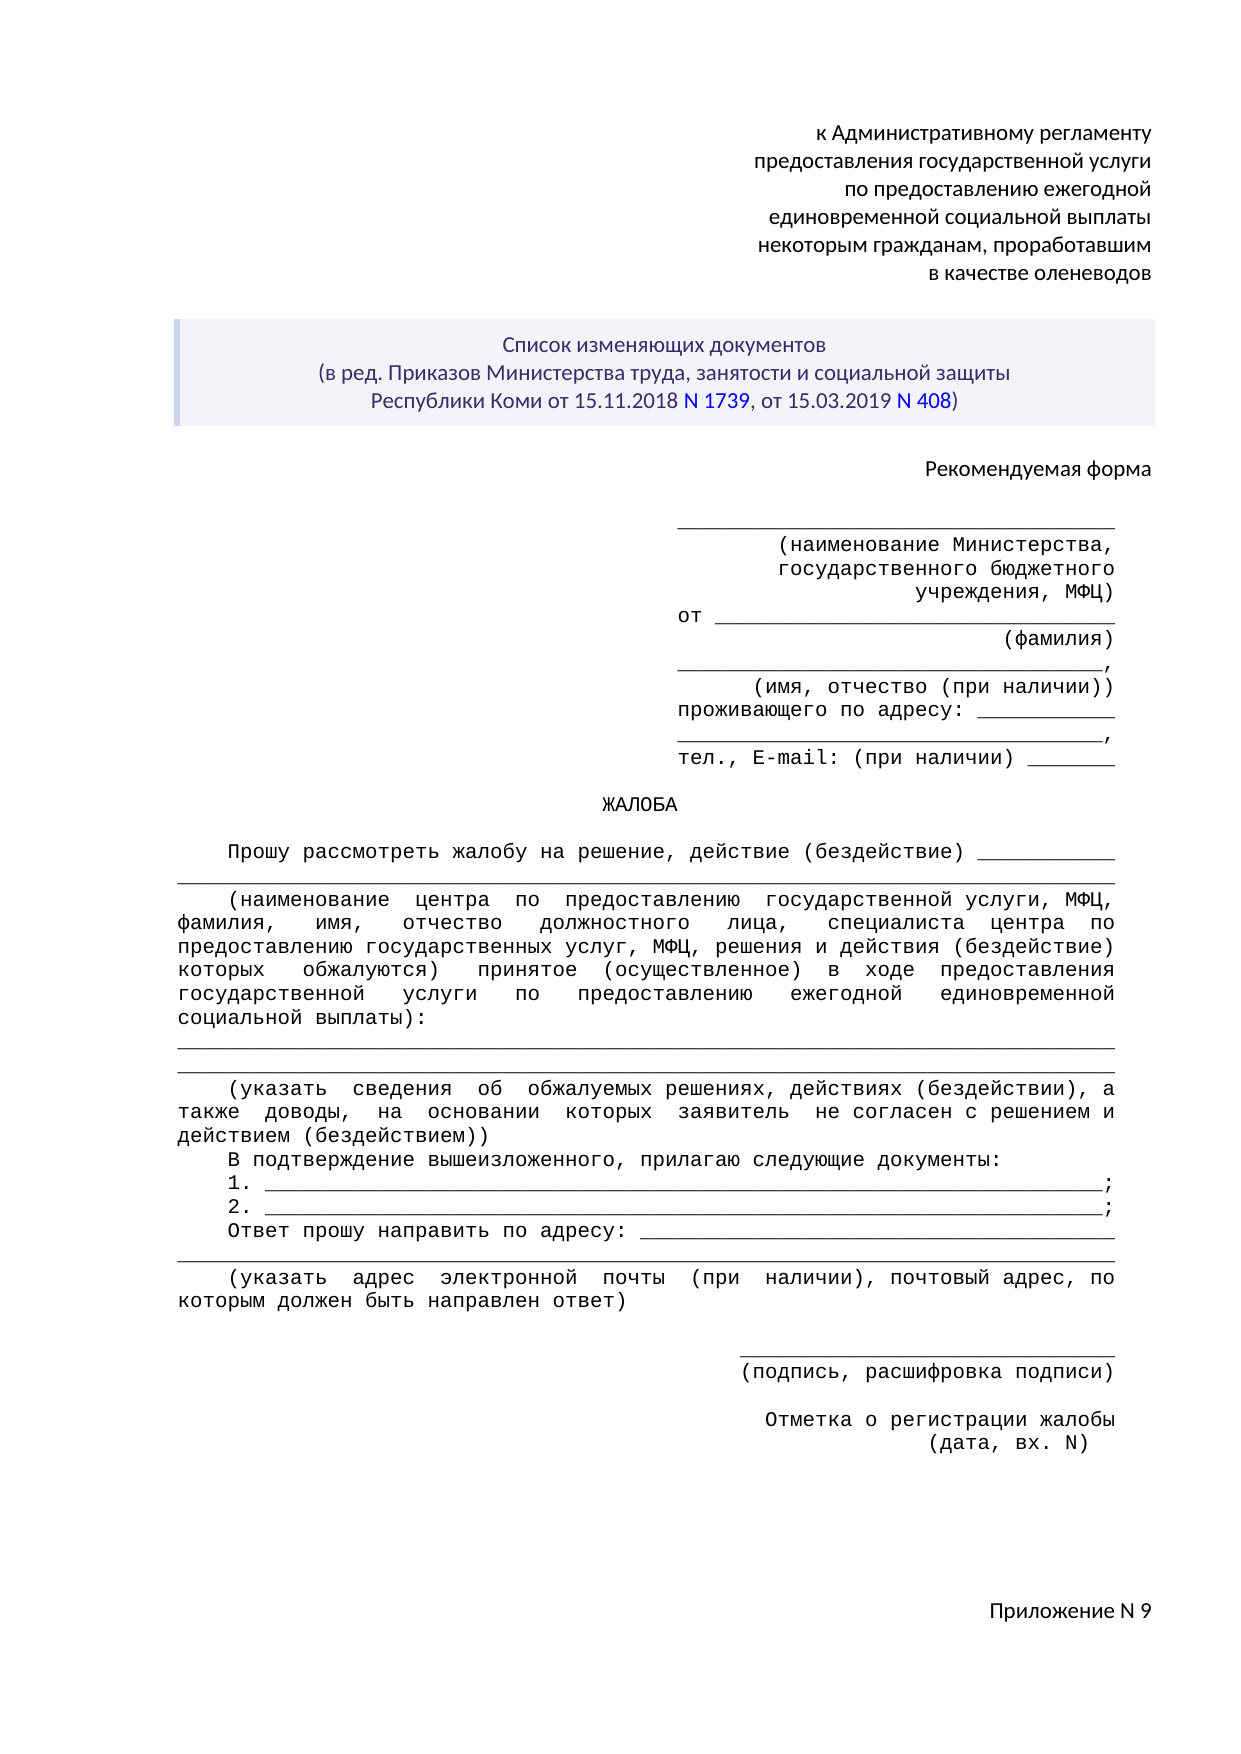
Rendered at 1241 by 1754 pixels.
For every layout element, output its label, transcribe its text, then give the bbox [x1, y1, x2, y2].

text Приложение N 9 [177, 1596, 1152, 1624]
text которым должен быть направлен ответ) [177, 1291, 1152, 1314]
text В подтверждение вышеизложенного, прилагаю следующие документы: [177, 1149, 1152, 1172]
text (наименование центра по предоставлению государственной услуги, МФЦ, [177, 888, 1152, 912]
text ___________________________________ [177, 510, 1152, 534]
text фамилия, имя, отчество должностного лица, специалиста центра по [177, 912, 1152, 936]
text ______________________________ [177, 1338, 1152, 1361]
text в качестве оленеводов [177, 258, 1152, 286]
text к Административному регламенту [177, 118, 1152, 146]
text __________________________________, [177, 723, 1152, 747]
text __________________________________, [177, 652, 1152, 676]
text Рекомендуемая форма [177, 454, 1152, 482]
text ___________________________________________________________________________ [177, 1054, 1152, 1078]
text Отметка о регистрации жалобы [177, 1409, 1152, 1432]
text также доводы, на основании которых заявитель не согласен с решением и [177, 1101, 1152, 1125]
text предоставлению государственных услуг, МФЦ, решения и действия (бездействие) [177, 936, 1152, 959]
text государственного бюджетного [177, 557, 1152, 581]
text ___________________________________________________________________________ [177, 1243, 1152, 1267]
text (имя, отчество (при наличии)) [177, 676, 1152, 699]
text единовременной социальной выплаты [177, 202, 1152, 230]
text социальной выплаты): [177, 1007, 1152, 1030]
text ___________________________________________________________________________ [177, 1030, 1152, 1054]
text предоставления государственной услуги [177, 146, 1152, 174]
text проживающего по адресу: ___________ [177, 699, 1152, 723]
text (подпись, расшифровка подписи) [177, 1361, 1152, 1385]
text (дата, вх. N) [177, 1432, 1152, 1456]
text государственной услуги по предоставлению ежегодной единовременной [177, 983, 1152, 1007]
text Прошу рассмотреть жалобу на решение, действие (бездействие) ___________ [177, 841, 1152, 865]
text ___________________________________________________________________________ [177, 865, 1152, 888]
text (фамилия) [177, 628, 1152, 652]
text 2. ___________________________________________________________________; [177, 1196, 1152, 1219]
text которых обжалуются) принятое (осуществленное) в ходе предоставления [177, 959, 1152, 983]
text действием (бездействием)) [177, 1125, 1152, 1149]
text по предоставлению ежегодной [177, 174, 1152, 202]
text (указать сведения об обжалуемых решениях, действиях (бездействии), а [177, 1078, 1152, 1101]
text от ________________________________ [177, 605, 1152, 628]
table_header Список изменяющих документов (в ред. Приказов Министерства труда, занятости и социальной защиты Республики Коми от 15.11.2018 N 1739, от 15.03.2019 N 408) [180, 319, 1149, 426]
text (указать адрес электронной почты (при наличии), почтовый адрес, по [177, 1267, 1152, 1291]
text Ответ прошу направить по адресу: ______________________________________ [177, 1219, 1152, 1243]
text ЖАЛОБА [177, 794, 1152, 818]
text некоторым гражданам, проработавшим [177, 230, 1152, 258]
text (наименование Министерства, [177, 534, 1152, 557]
text 1. ___________________________________________________________________; [177, 1172, 1152, 1196]
text тел., E-mail: (при наличии) _______ [177, 747, 1152, 770]
text учреждения, МФЦ) [177, 581, 1152, 605]
